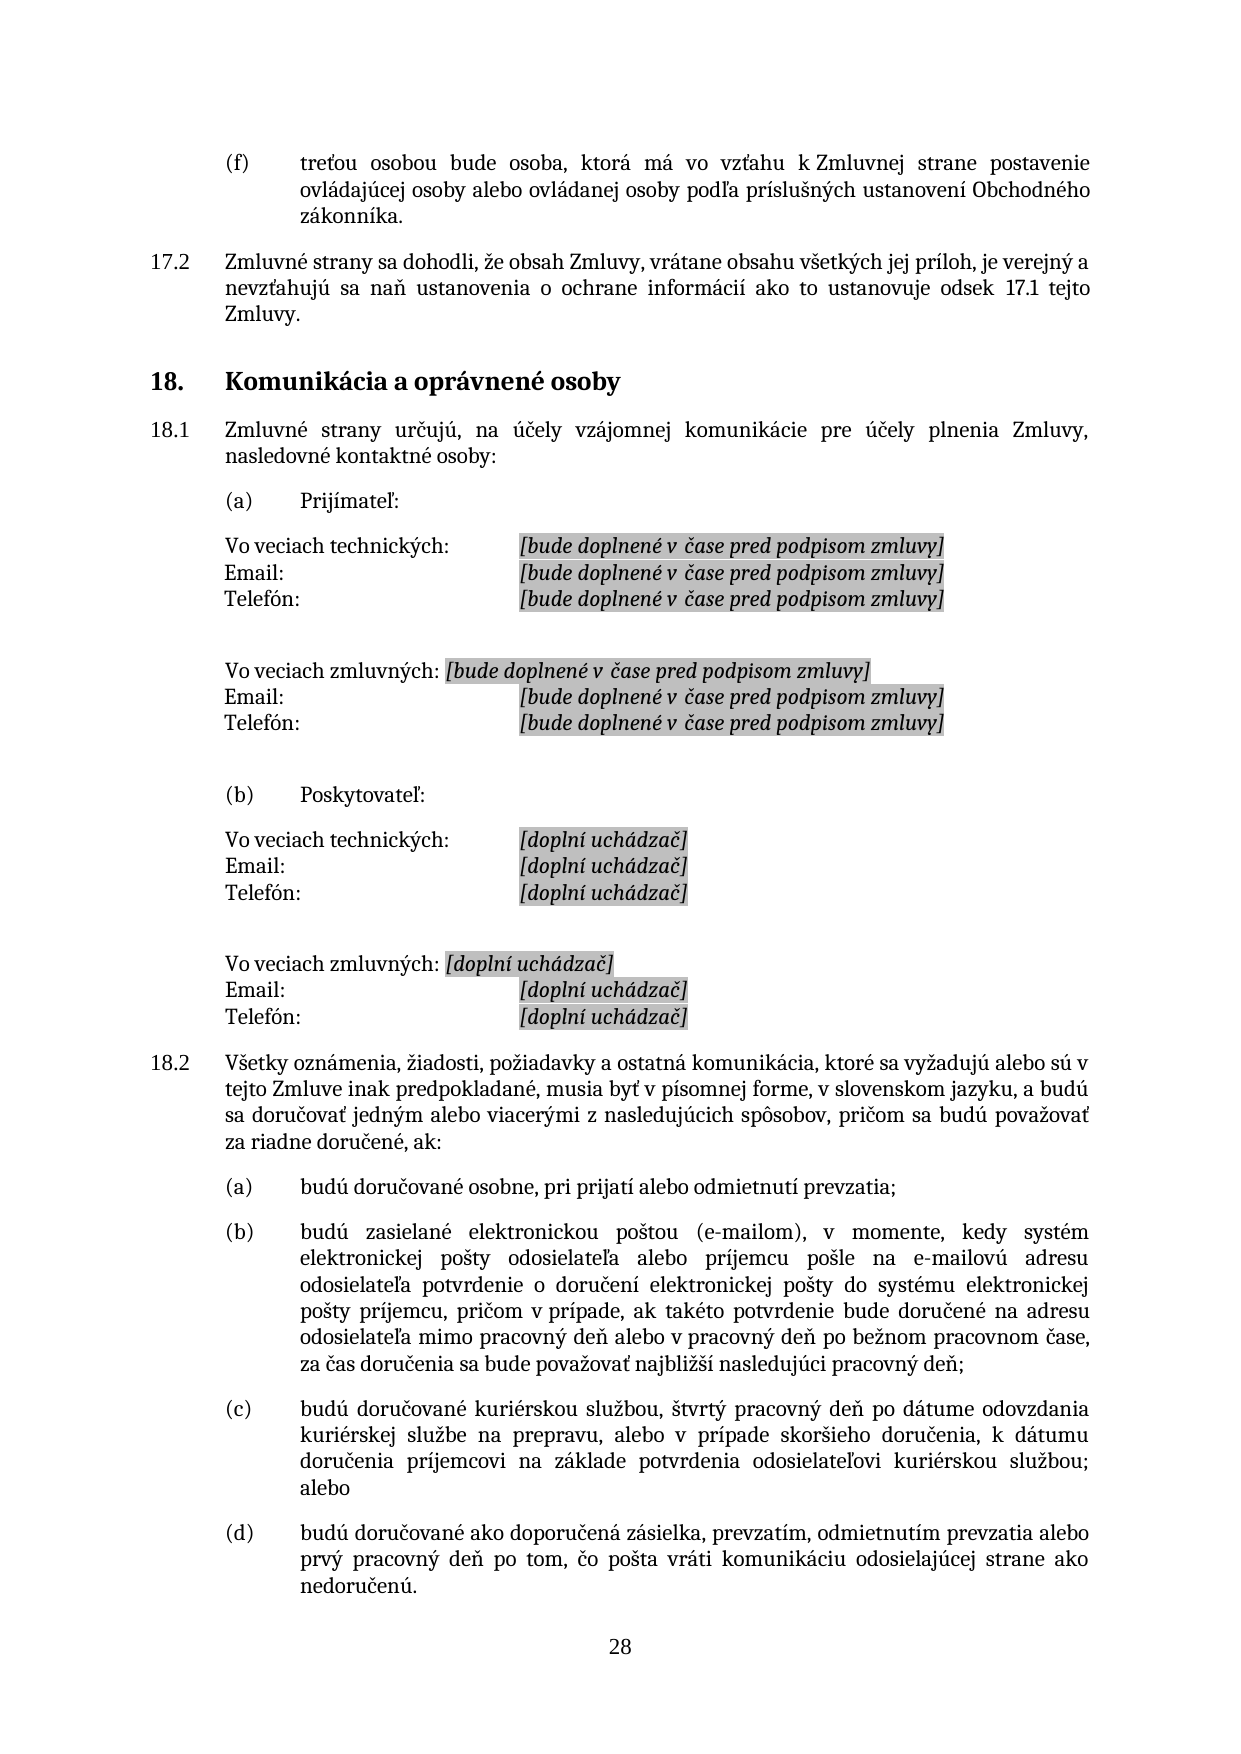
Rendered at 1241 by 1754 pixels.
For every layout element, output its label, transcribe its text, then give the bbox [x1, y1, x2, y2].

subtitle budú doručované ako doporučená zásielka, prevzatím, odmietnutím prevzatia alebo prvý pracovný deň po tom, čo pošta vráti komunikáciu odosielajúcej strane ako nedoručenú. [225, 1520, 1090, 1599]
text Vo veciach technických: [doplní uchádzač] Email: [doplní uchádzač] Telefón: [doplní uchádzač] [225, 827, 1090, 932]
subtitle Zmluvné strany určujú, na účely vzájomnej komunikácie pre účely plnenia Zmluvy, nasledovné kontaktné osoby: [150, 416, 1090, 469]
subtitle budú doručované osobne, pri prijatí alebo odmietnutí prevzatia; [225, 1173, 1090, 1200]
text Vo veciach zmluvných: [bude doplnené v čase pred podpisom zmluvy] Email: [bude doplnené v čase pred podpisom zmluvy] Telefón: [bude doplnené v čase pred podpisom zmluvy] [224, 657, 1090, 763]
subtitle Všetky oznámenia, žiadosti, požiadavky a ostatná komunikácia, ktoré sa vyžadujú alebo sú v tejto Zmluve inak predpokladané, musia byť v písomnej forme, v slovenskom jazyku, a budú sa doručovať jedným alebo viacerými z nasledujúcich spôsobov, pričom sa budú považovať za riadne doručené, ak: [150, 1049, 1090, 1155]
text Vo veciach technických: [bude doplnené v čase pred podpisom zmluvy] Email: [bude doplnené v čase pred podpisom zmluvy] Telefón: [bude doplnené v čase pred podpisom zmluvy] [224, 533, 1090, 639]
text Vo veciach zmluvných: [doplní uchádzač] Email: [doplní uchádzač] Telefón: [doplní uchádzač] [225, 951, 1090, 1030]
subtitle budú zasielané elektronickou poštou (e-mailom), v momente, kedy systém elektronickej pošty odosielateľa alebo príjemcu pošle na e-mailovú adresu odosielateľa potvrdenie o doručení elektronickej pošty do systému elektronickej pošty príjemcu, pričom v prípade, ak takéto potvrdenie bude doručené na adresu odosielateľa mimo pracovný deň alebo v pracovný deň po bežnom pracovnom čase, za čas doručenia sa bude považovať najbližší nasledujúci pracovný deň; [225, 1219, 1090, 1377]
subtitle Poskytovateľ: [225, 782, 1090, 808]
subtitle treťou osobou bude osoba, ktorá má vo vzťahu k Zmluvnej strane postavenie ovládajúcej osoby alebo ovládanej osoby podľa príslušných ustanovení Obchodného zákonníka. [225, 150, 1090, 229]
subtitle budú doručované kuriérskou službou, štvrtý pracovný deň po dátume odovzdania kuriérskej službe na prepravu, alebo v prípade skoršieho doručenia, k dátumu doručenia príjemcovi na základe potvrdenia odosielateľovi kuriérskou službou; alebo [225, 1396, 1090, 1501]
subtitle Komunikácia a oprávnené osoby [150, 365, 1090, 397]
subtitle Zmluvné strany sa dohodli, že obsah Zmluvy, vrátane obsahu všetkých jej príloh, je verejný a nevzťahujú sa naň ustanovenia o ochrane informácií ako to ustanovuje odsek 17.1 tejto Zmluvy. [150, 248, 1090, 328]
subtitle Prijímateľ: [225, 488, 1090, 514]
